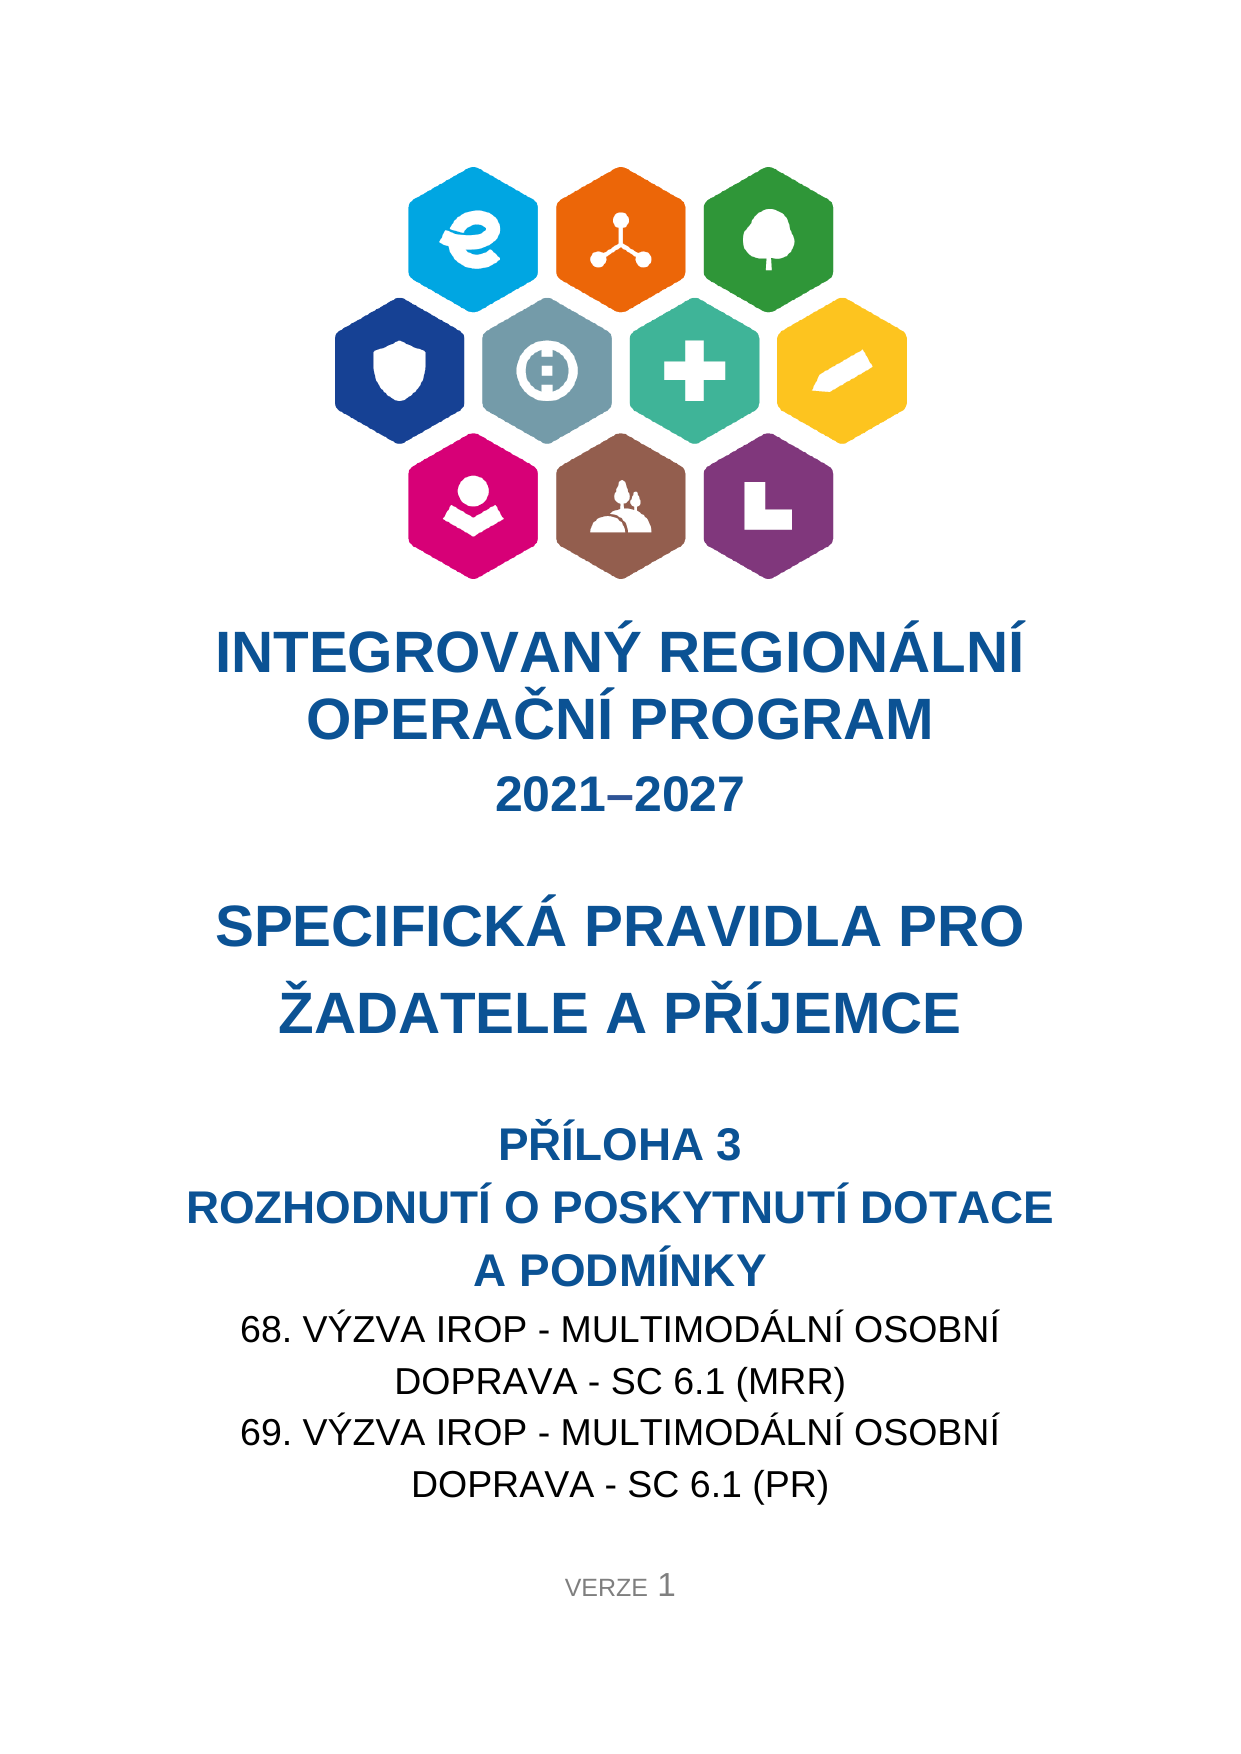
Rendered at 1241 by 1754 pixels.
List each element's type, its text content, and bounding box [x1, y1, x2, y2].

text PŘÍLOHA 3 [148, 1117, 1092, 1170]
text SPECIFICKÁ PRAVIDLA PRO ŽADATELE A PŘÍJEMCE [148, 891, 1092, 1046]
text 68. VÝZVA IROP - MULTIMODÁLNÍ OSOBNÍ DOPRAVA - SC 6.1 (MRR) [148, 1307, 1092, 1402]
text VERZE 1 [148, 1566, 1092, 1604]
picture [324, 149, 912, 607]
text 2021–2027 [148, 764, 1092, 821]
text 69. VÝZVA IROP - MULTIMODÁLNÍ OSOBNÍ DOPRAVA - SC 6.1 (PR) [148, 1411, 1092, 1505]
text ROZHODNUTÍ O POSKYTNUTÍ DOTACE A PODMÍNKY [148, 1181, 1092, 1297]
